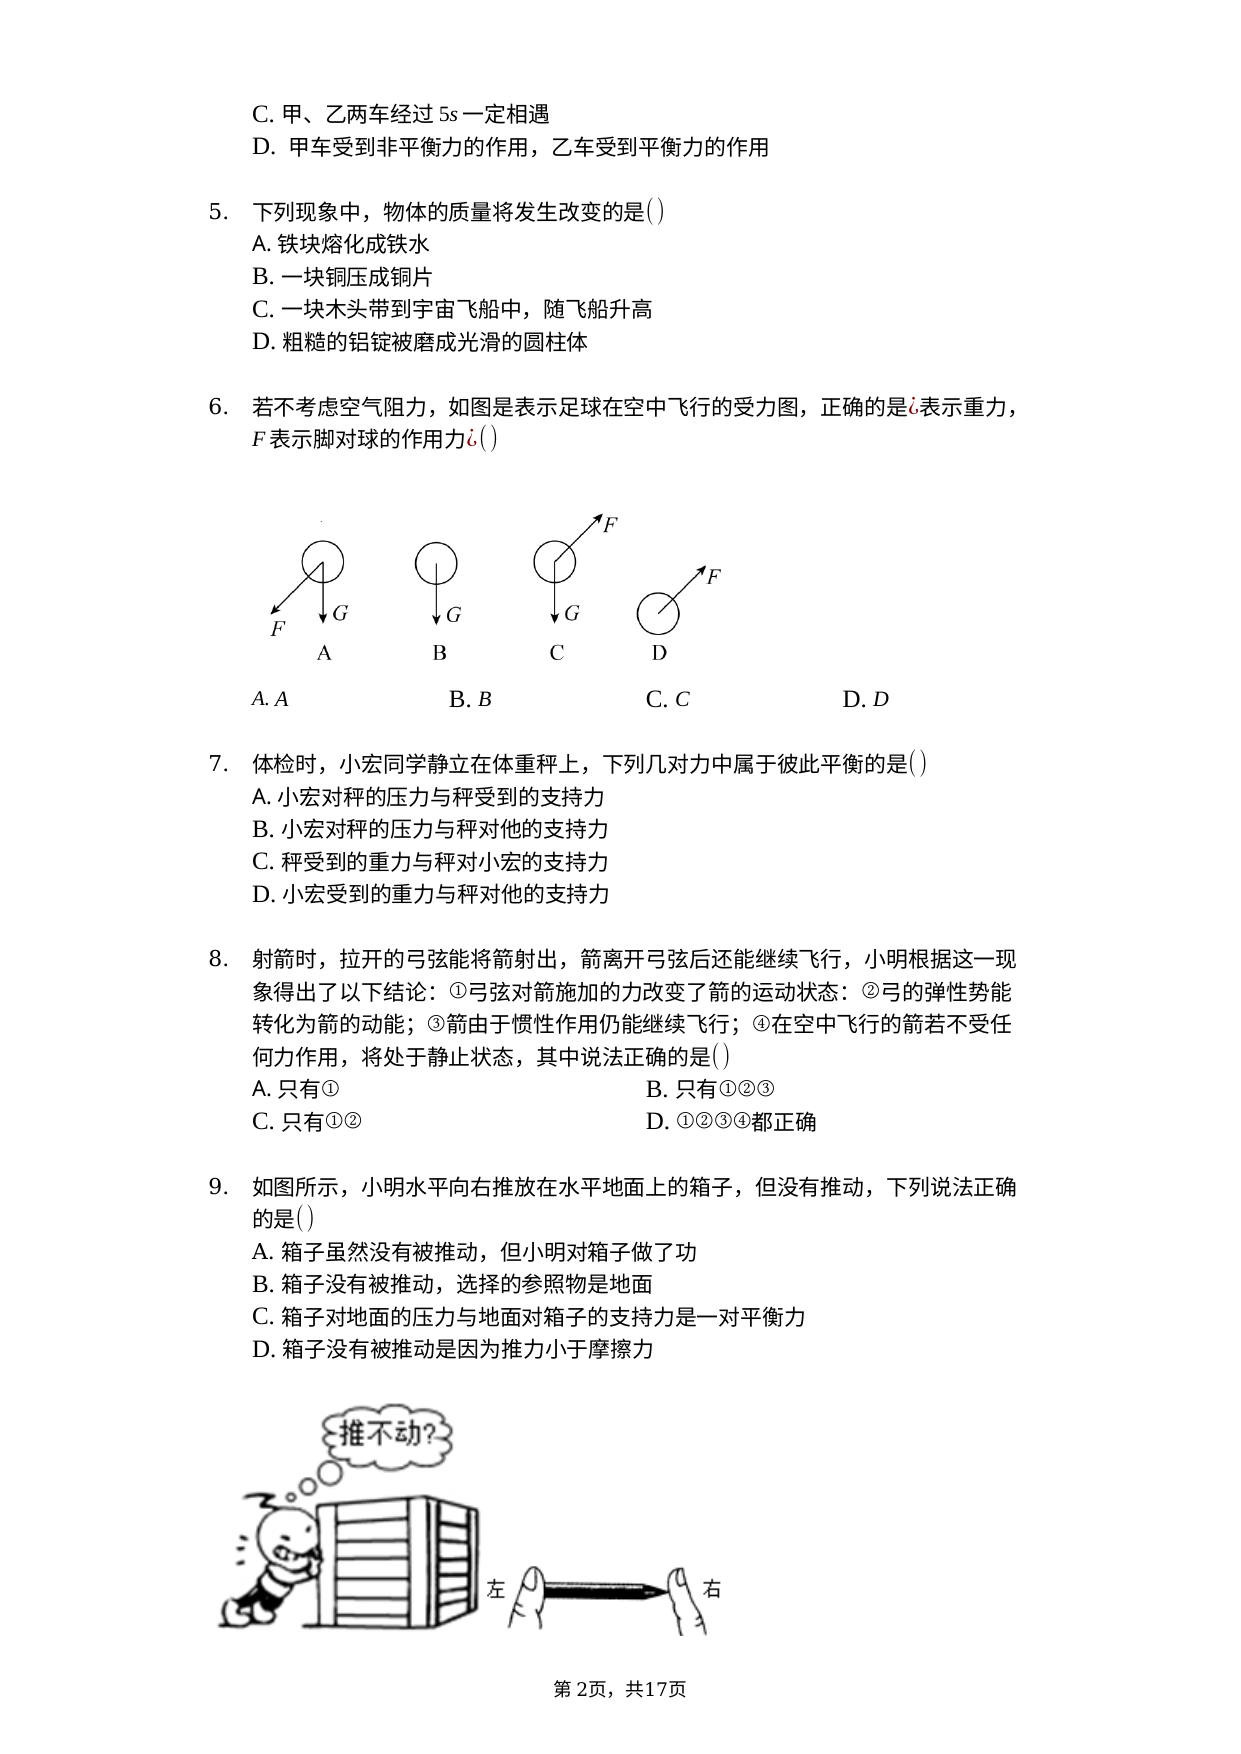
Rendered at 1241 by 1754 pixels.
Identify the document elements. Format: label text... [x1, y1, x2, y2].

list 下列现象中，物体的质量将发生改变的是 [208, 194, 1032, 227]
list 体检时，小宏同学静立在体重秤上，下列几对力中属于彼此平衡的是 [208, 747, 1032, 779]
picture [208, 1397, 721, 1636]
list 只有 B. 只有 C. 只有 D. 都正确 [252, 1072, 1032, 1137]
list 箱子虽然没有被推动，但小明对箱子做了功 B. 箱子没有被推动，选择的参照物是地面 C. 箱子对地面的压力与地面对箱子的支持力是一对平衡力 D. 箱子没有被推动是因为推力小于摩擦力 [252, 1234, 1032, 1397]
picture [251, 486, 721, 666]
list 如图所示，小明水平向右推放在水平地面上的箱子，但没有推动，下列说法正确的是 [208, 1169, 1032, 1234]
list 小宏对秤的压力与秤受到的支持力 B. 小宏对秤的压力与秤对他的支持力 C. 秤受到的重力与秤对小宏的支持力 D. 小宏受到的重力与秤对他的支持力 [252, 779, 1032, 909]
list 铁块熔化成铁水 B. 一块铜压成铜片 C. 一块木头带到宇宙飞船中，随飞船升高 D. 粗糙的铝锭被磨成光滑的圆柱体 [252, 227, 1032, 357]
list A B. B C. C D. D [252, 682, 1032, 714]
list 若不考虑空气阻力，如图是表示足球在空中飞行的受力图，正确的是表示重力，F表示脚对球的作用力 [208, 389, 1032, 487]
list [252, 97, 1032, 162]
list 射箭时，拉开的弓弦能将箭射出，箭离开弓弦后还能继续飞行，小明根据这一现象得出了以下结论：弓弦对箭施加的力改变了箭的运动状态：弓的弹性势能转化为箭的动能；箭由于惯性作用仍能继续飞行；在空中飞行的箭若不受任何力作用，将处于静止状态，其中说法正确的是 [208, 942, 1032, 1072]
